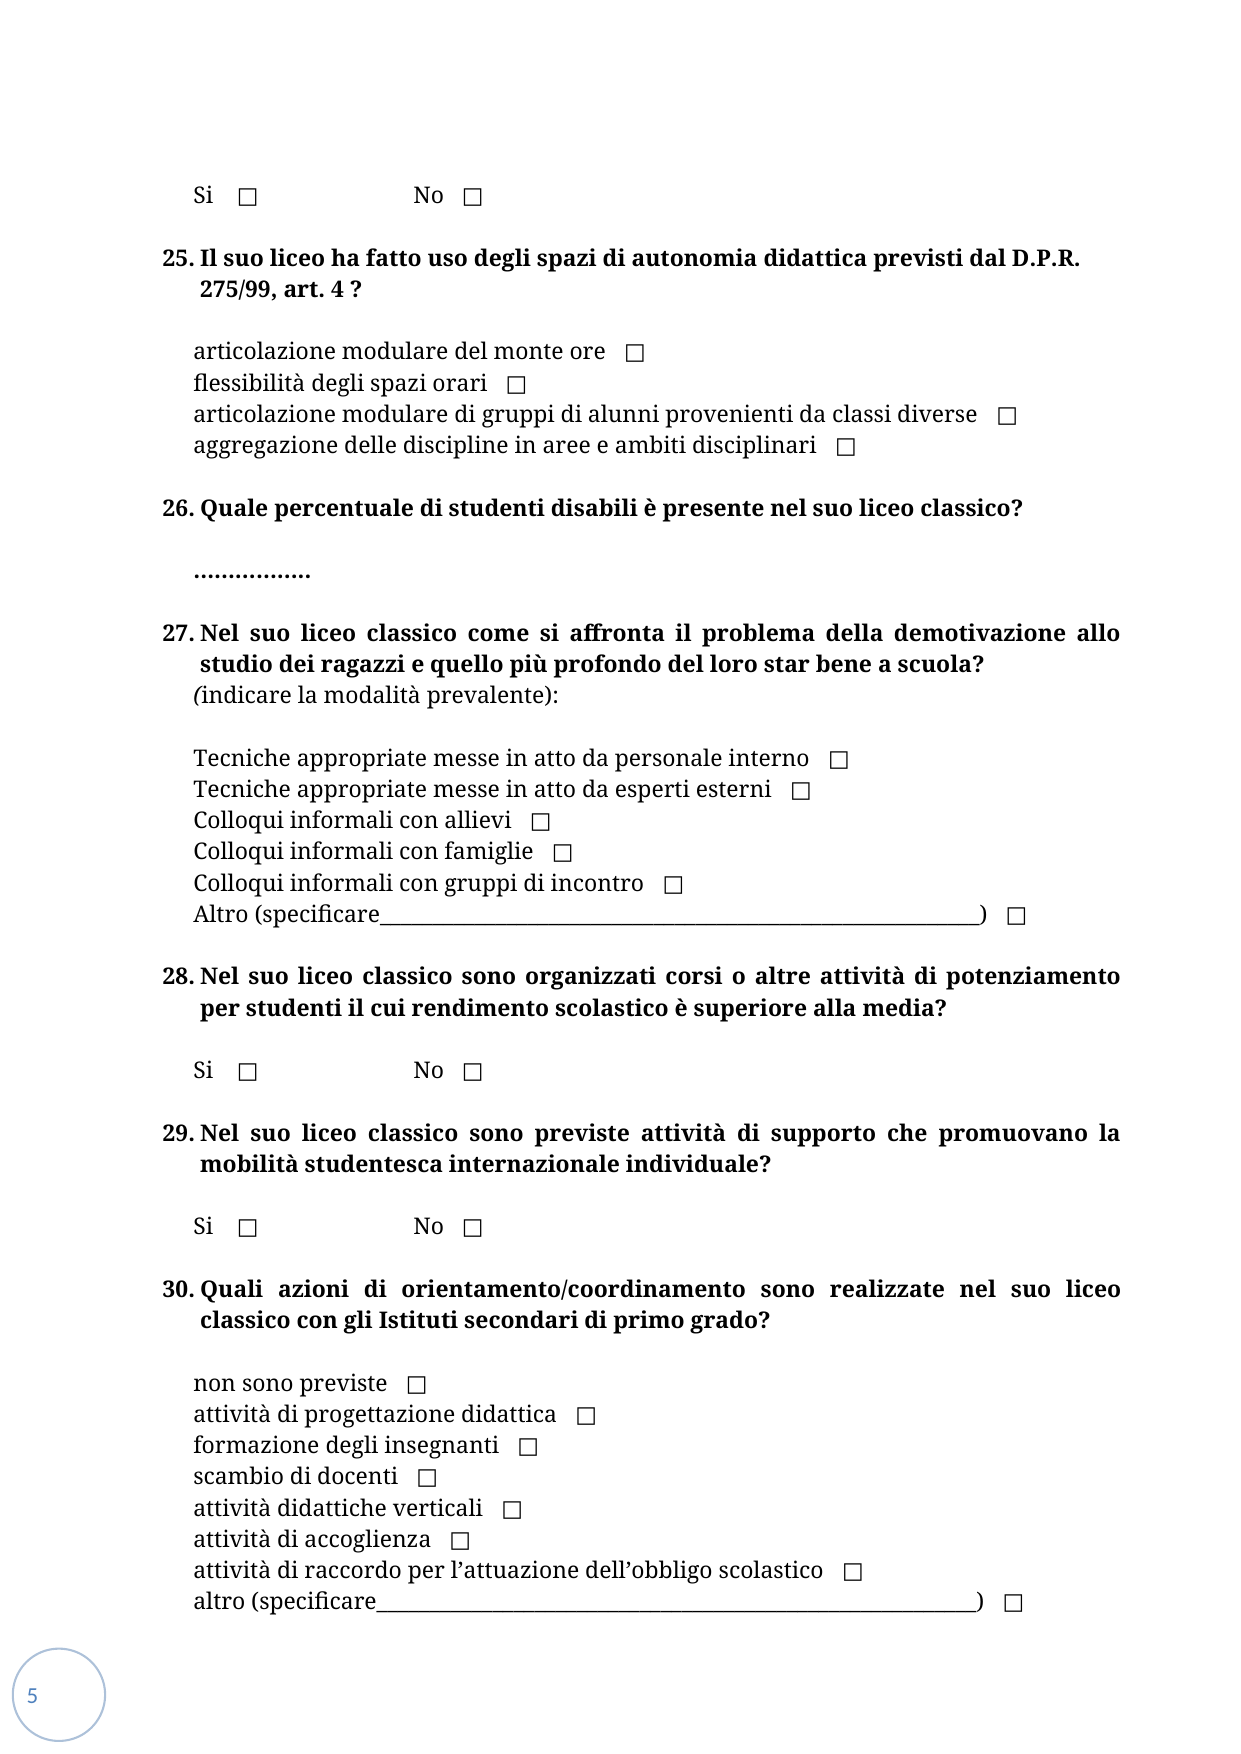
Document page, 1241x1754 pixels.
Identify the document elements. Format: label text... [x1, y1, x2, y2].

list articolazione modulare di gruppi di alunni provenienti da classi diverse □ [193, 398, 1122, 429]
text attività di progettazione didattica □ [193, 1398, 1122, 1429]
list Colloqui informali con famiglie □ [193, 835, 1122, 866]
text attività didattiche verticali □ [193, 1491, 1122, 1523]
list Nel suo liceo classico sono previste attività di supporto che promuovano la mobilità studentesca internazionale individuale? [162, 1116, 1122, 1179]
list Si □ No □ [193, 179, 1122, 210]
list Colloqui informali con gruppi di incontro □ [193, 866, 1122, 898]
list Si □ No □ [193, 1210, 1122, 1241]
list Il suo liceo ha fatto uso degli spazi di autonomia didattica previsti dal D.P.R. 275/99, art. 4 ? [162, 241, 1122, 304]
list Tecniche appropriate messe in atto da personale interno □ [193, 741, 1122, 773]
list Si □ No □ [193, 1054, 1122, 1085]
text formazione degli insegnanti □ [193, 1429, 1122, 1460]
list (indicare la modalità prevalente): [193, 679, 1122, 710]
list articolazione modulare del monte ore □ [193, 335, 1122, 366]
text attività di raccordo per l’attuazione dell’obbligo scolastico □ [193, 1554, 1122, 1585]
list Tecniche appropriate messe in atto da esperti esterni □ [193, 773, 1122, 804]
text altro (specificare_________________________________________________________) □ [193, 1585, 1122, 1616]
list Quale percentuale di studenti disabili è presente nel suo liceo classico? [162, 491, 1122, 523]
list Colloqui informali con allievi □ [193, 804, 1122, 835]
list aggregazione delle discipline in aree e ambiti disciplinari □ [193, 429, 1122, 460]
text non sono previste □ [193, 1366, 1122, 1398]
list flessibilità degli spazi orari □ [193, 366, 1122, 398]
list …………….. [193, 554, 1122, 585]
list Nel suo liceo classico come si affronta il problema della demotivazione allo studio dei ragazzi e quello più profondo del loro star bene a scuola? [162, 616, 1122, 679]
text scambio di docenti □ [193, 1460, 1122, 1491]
list Altro (specificare_________________________________________________________) □ [193, 898, 1122, 929]
list Nel suo liceo classico sono organizzati corsi o altre attività di potenziamento per studenti il cui rendimento scolastico è superiore alla media? [162, 960, 1122, 1023]
text attività di accoglienza □ [193, 1523, 1122, 1554]
list Quali azioni di orientamento/coordinamento sono realizzate nel suo liceo classico con gli Istituti secondari di primo grado? [162, 1273, 1122, 1335]
